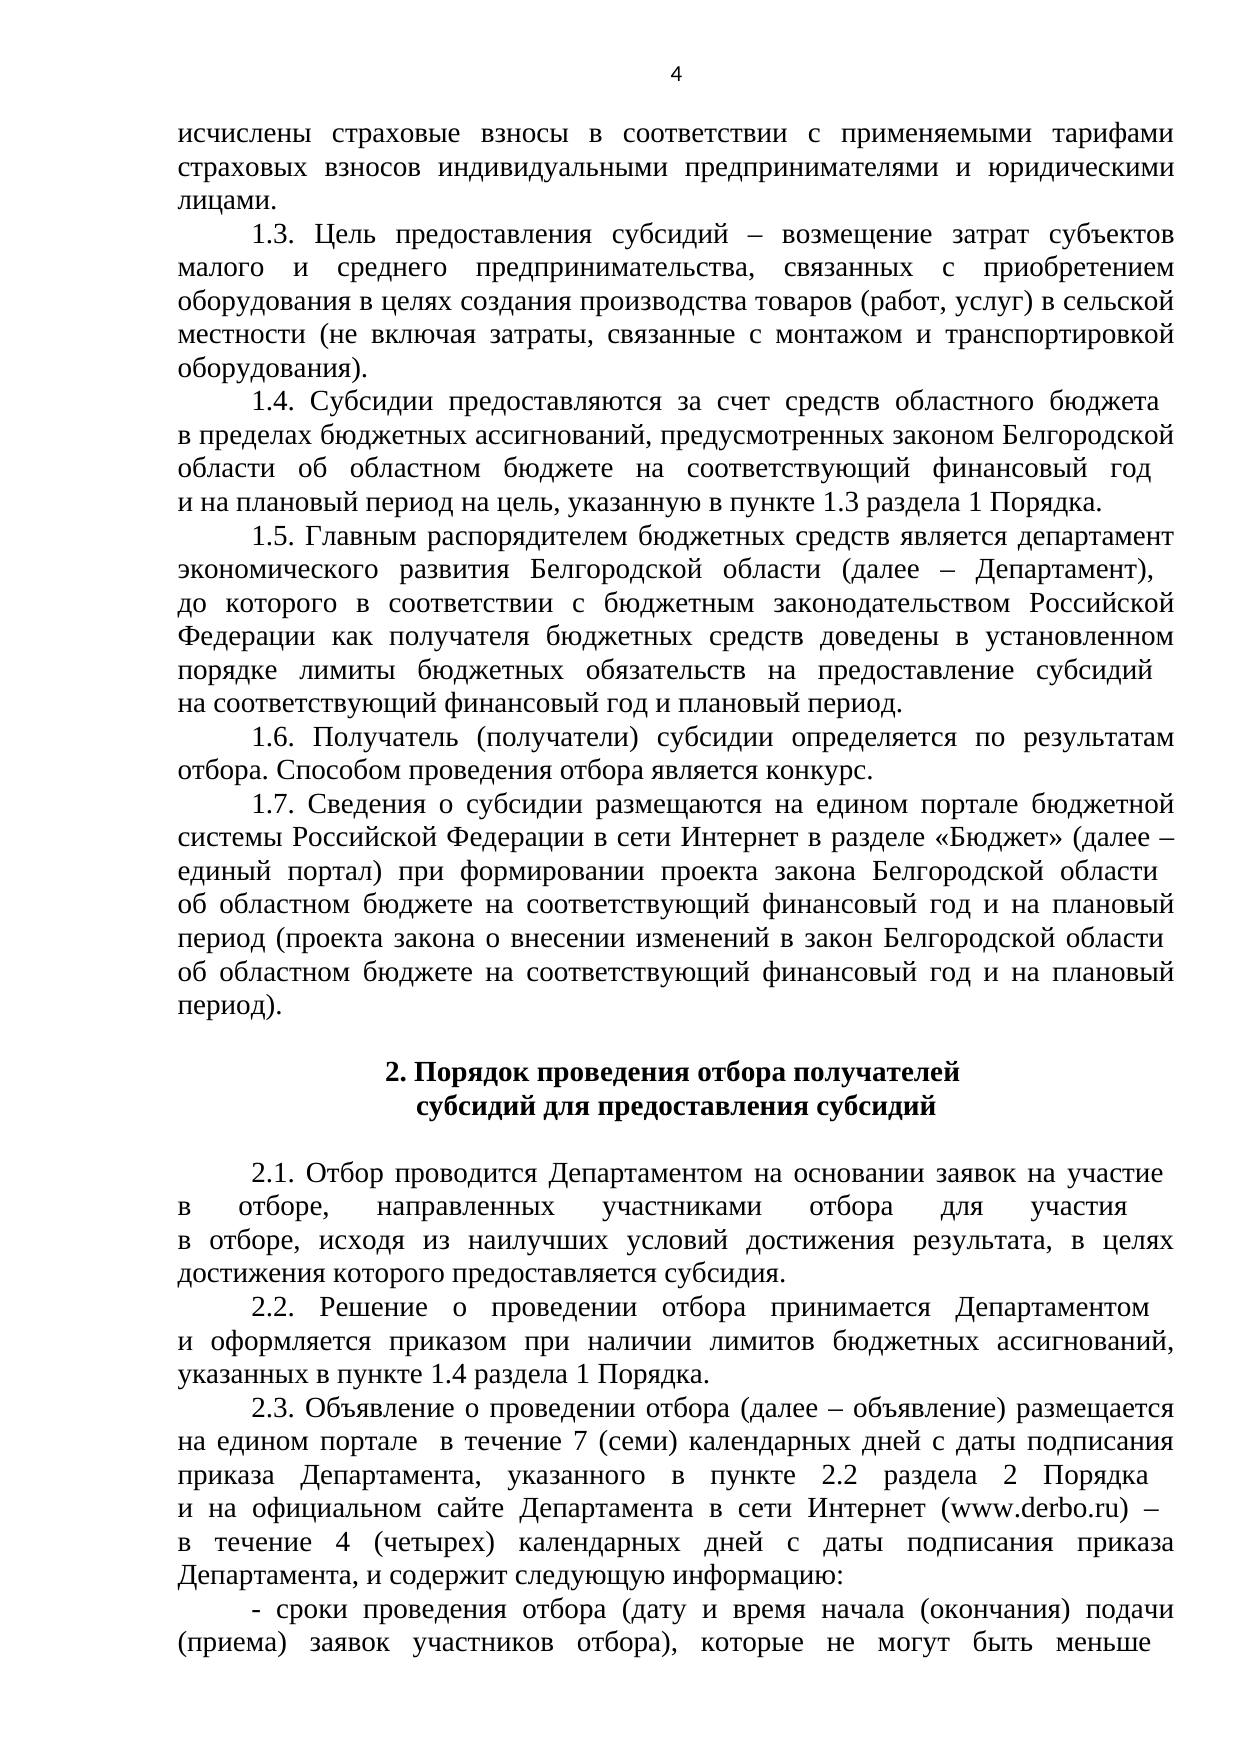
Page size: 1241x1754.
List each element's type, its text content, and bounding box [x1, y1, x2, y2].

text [177, 115, 1175, 216]
text 1.4. Субсидии предоставляются за счет средств областного бюджета в пределах бюджетных ассигнований, предусмотренных законом Белгородской области об областном бюджете на соответствующий финансовый год и на плановый период на цель, указанную в пункте 1.3 раздела 1 Порядка. [177, 383, 1175, 518]
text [177, 1591, 1175, 1658]
text 1.6. Получатель (получатели) субсидии определяется по результатам отбора. Способом проведения отбора является конкурс. [177, 719, 1175, 786]
text 2.2. Решение о проведении отбора принимается Департаментом и оформляется приказом при наличии лимитов бюджетных ассигнований, указанных в пункте 1.4 раздела 1 Порядка. [177, 1289, 1175, 1390]
text 2.3. Объявление о проведении отбора (далее – объявление) размещается на едином портале в течение 7 (семи) календарных дней с даты подписания приказа Департамента, указанного в пункте 2.2 раздела 2 Порядка и на официальном сайте Департамента в сети Интернет (www.derbo.ru) – в течение 4 (четырех) календарных дней с даты подписания приказа Департамента, и содержит следующую информацию: [177, 1390, 1175, 1591]
text 2.1. Отбор проводится Департаментом на основании заявок на участие в отборе, направленных участниками отбора для участия в отборе, исходя из наилучших условий достижения результата, в целях достижения которого предоставляется субсидия. [177, 1155, 1175, 1289]
text 1.7. Сведения о субсидии размещаются на едином портале бюджетной системы Российской Федерации в сети Интернет в разделе «Бюджет» (далее – единый портал) при формировании проекта закона Белгородской области об областном бюджете на соответствующий финансовый год и на плановый период (проекта закона о внесении изменений в закон Белгородской области об областном бюджете на соответствующий финансовый год и на плановый период). [177, 786, 1175, 1021]
text 2. Порядок проведения отбора получателей субсидий для предоставления субсидий [177, 1054, 1175, 1121]
text 1.5. Главным распорядителем бюджетных средств является департамент экономического развития Белгородской области (далее – Департамент), до которого в соответствии с бюджетным законодательством Российской Федерации как получателя бюджетных средств доведены в установленном порядке лимиты бюджетных обязательств на предоставление субсидий на соответствующий финансовый год и плановый период. [177, 518, 1175, 719]
text 1.3. Цель предоставления субсидий – возмещение затрат субъектов малого и среднего предпринимательства, связанных с приобретением оборудования в целях создания производства товаров (работ, услуг) в сельской местности (не включая затраты, связанные с монтажом и транспортировкой оборудования). [177, 216, 1175, 383]
